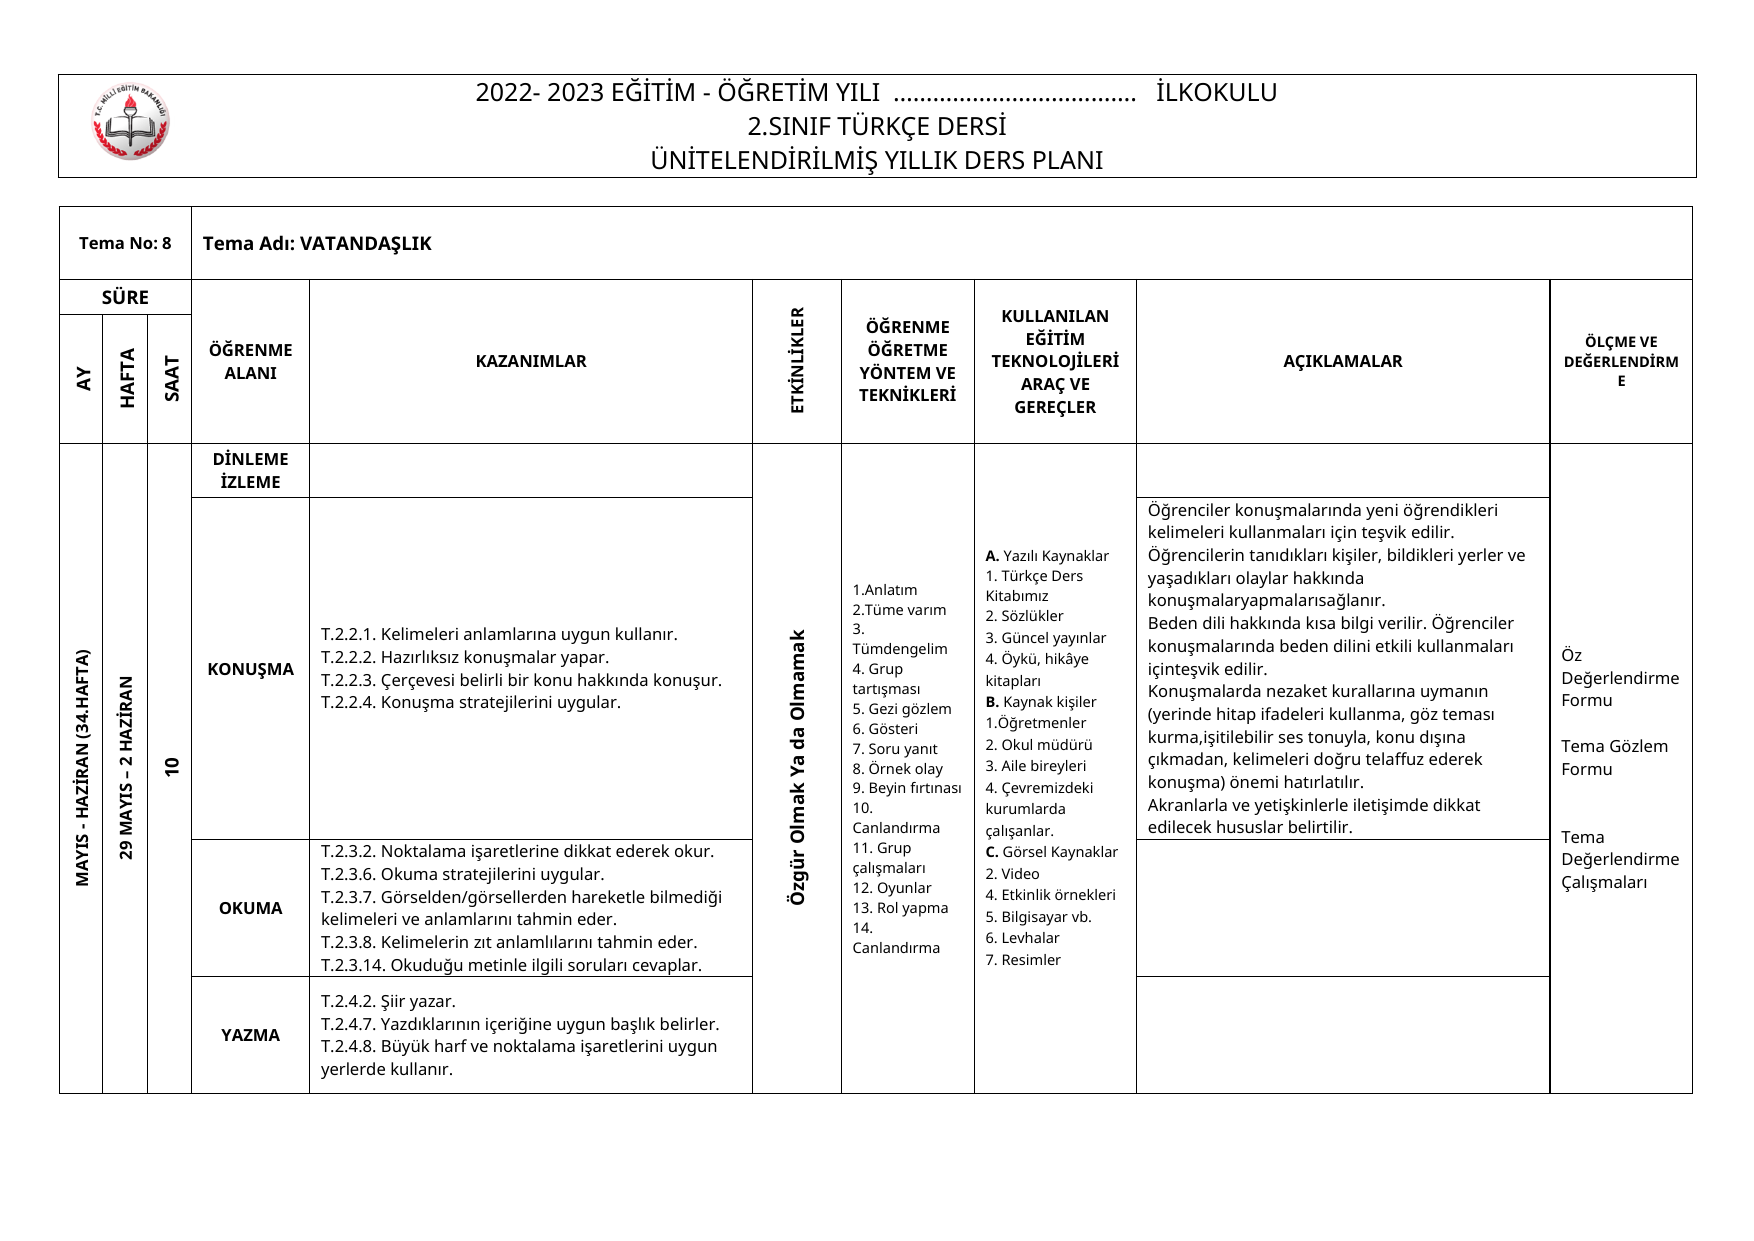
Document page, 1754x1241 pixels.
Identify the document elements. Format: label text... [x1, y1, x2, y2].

table_cell T.2.4.2. Şiir yazar. T.2.4.7. Yazdıklarının içeriğine uygun başlık belirler. T.2.4.8. Büyük harf ve noktalama işaretlerini uygun yerlerde kullanır. [310, 977, 752, 1093]
table_cell Özgür Olmak Ya da Olmamak [753, 444, 841, 1093]
table_cell OKUMA [192, 840, 309, 976]
table_cell SÜRE [60, 280, 191, 314]
table_cell 1.Anlatım 2.Tüme varım 3. Tümdengelim 4. Grup tartışması 5. Gezi gözlem 6. Gösteri 7. Soru yanıt 8. Örnek olay 9. Beyin fırtınası 10. Canlandırma 11. Grup çalışmaları 12. Oyunlar 13. Rol yapma 14. Canlandırma [842, 444, 974, 1093]
table_cell AÇIKLAMALAR [1137, 280, 1549, 443]
table_cell DİNLEME İZLEME [192, 444, 309, 497]
table_cell HAFTA [103, 315, 147, 443]
table_header Tema Adı: VATANDAŞLIK [192, 207, 1692, 279]
table_cell Öz Değerlendirme Formu Tema Gözlem Formu Tema Değerlendirme Çalışmaları [1551, 444, 1692, 1093]
table_cell ÖĞRENME ÖĞRETME YÖNTEM VE TEKNİKLERİ [842, 280, 974, 443]
table_cell MAYIS - HAZİRAN (34.HAFTA) [60, 444, 102, 1093]
table_cell 10 [148, 444, 191, 1093]
table_cell [1137, 977, 1549, 1093]
table_cell T.2.2.1. Kelimeleri anlamlarına uygun kullanır. T.2.2.2. Hazırlıksız konuşmalar yapar. T.2.2.3. Çerçevesi belirli bir konu hakkında konuşur. T.2.2.4. Konuşma stratejilerini uygular. [310, 498, 752, 839]
table_cell T.2.3.2. Noktalama işaretlerine dikkat ederek okur. T.2.3.6. Okuma stratejilerini uygular. T.2.3.7. Görselden/görsellerden hareketle bilmediği kelimeleri ve anlamlarını tahmin eder. T.2.3.8. Kelimelerin zıt anlamlılarını tahmin eder. T.2.3.14. Okuduğu metinle ilgili soruları cevaplar. [310, 840, 752, 976]
table_cell A. Yazılı Kaynaklar 1. Türkçe Ders Kitabımız 2. Sözlükler 3. Güncel yayınlar 4. Öykü, hikâye kitapları B. Kaynak kişiler 1.Öğretmenler 2. Okul müdürü 3. Aile bireyleri 4. Çevremizdeki kurumlarda çalışanlar. C. Görsel Kaynaklar 2. Video 4. Etkinlik örnekleri 5. Bilgisayar vb. 6. Levhalar 7. Resimler [975, 444, 1136, 1093]
table_cell [1137, 840, 1549, 976]
table_cell 29 MAYIS – 2 HAZİRAN [103, 444, 147, 1093]
table_cell KULLANILAN EĞİTİM TEKNOLOJİLERİ ARAÇ VE GEREÇLER [975, 280, 1136, 443]
table_cell SAAT [148, 315, 191, 443]
table_cell [310, 444, 752, 497]
picture [85, 77, 175, 167]
table_cell AY [60, 315, 102, 443]
table_header Tema No: 8 [60, 207, 191, 279]
table_cell ÖLÇME VE DEĞERLENDİRME [1551, 280, 1692, 443]
table_cell Öğrenciler konuşmalarında yeni öğrendikleri kelimeleri kullanmaları için teşvik edilir. Öğrencilerin tanıdıkları kişiler, bildikleri yerler ve yaşadıkları olaylar hakkında konuşmalaryapmalarısağlanır. Beden dili hakkında kısa bilgi verilir. Öğrenciler konuşmalarında beden dilini etkili kullanmaları içinteşvik edilir. Konuşmalarda nezaket kurallarına uymanın (yerinde hitap ifadeleri kullanma, göz teması kurma,işitilebilir ses tonuyla, konu dışına çıkmadan, kelimeleri doğru telaffuz ederek konuşma) önemi hatırlatılır. Akranlarla ve yetişkinlerle iletişimde dikkat edilecek hususlar belirtilir. [1137, 498, 1549, 839]
table_cell [1137, 444, 1549, 497]
table_cell ÖĞRENME ALANI [192, 280, 309, 443]
table_cell KAZANIMLAR [310, 280, 752, 443]
table_cell YAZMA [192, 977, 309, 1093]
table_cell ETKİNLİKLER [753, 280, 841, 443]
table_cell KONUŞMA [192, 498, 309, 839]
